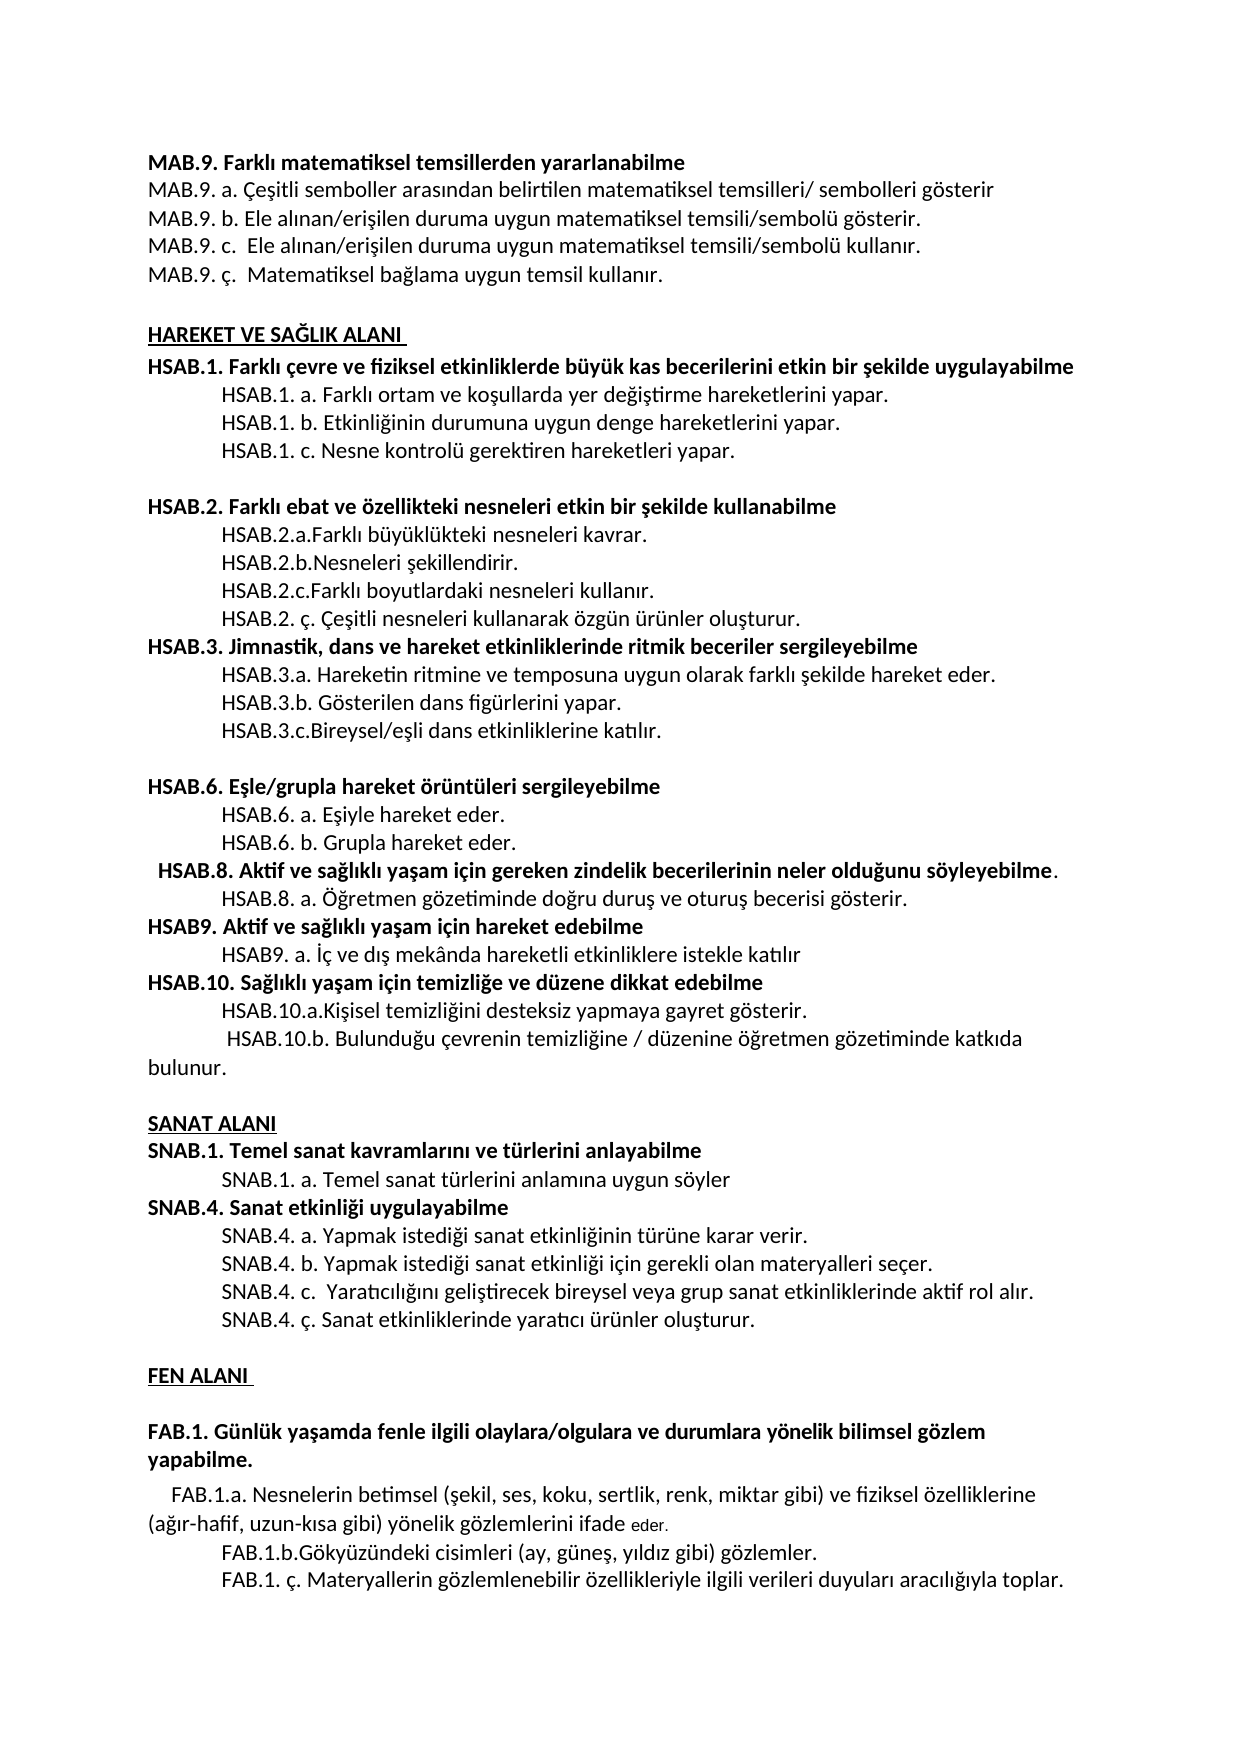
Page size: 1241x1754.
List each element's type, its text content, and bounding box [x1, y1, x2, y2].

text HSAB.1. a. Farklı ortam ve koşullarda yer değiştirme hareketlerini yapar. [148, 380, 1093, 408]
text HSAB9. a. İç ve dış mekânda hareketli etkinliklere istekle katılır [148, 941, 1093, 968]
text SNAB.4. Sanat etkinliği uygulayabilme [148, 1193, 1093, 1221]
text HSAB.1. b. Etkinliğinin durumuna uygun denge hareketlerini yapar. [148, 408, 1093, 436]
text MAB.9. b. Ele alınan/erişilen duruma uygun matematiksel temsili/sembolü gösterir. [148, 204, 1093, 232]
text SNAB.4. b. Yapmak istediği sanat etkinliği için gerekli olan materyalleri seçer. [148, 1249, 1093, 1277]
text HSAB.2.c.Farklı boyutlardaki nesneleri kullanır. [148, 576, 1093, 604]
text HSAB.8. a. Öğretmen gözetiminde doğru duruş ve oturuş becerisi gösterir. [148, 884, 1093, 912]
text HSAB.3.b. Gösterilen dans figürlerini yapar. [148, 688, 1093, 716]
text SNAB.4. c. Yaratıcılığını geliştirecek bireysel veya grup sanat etkinliklerinde aktif rol alır. [148, 1277, 1093, 1305]
text SNAB.1. Temel sanat kavramlarını ve türlerini anlayabilme [148, 1137, 1093, 1165]
text HSAB.2. Farklı ebat ve özellikteki nesneleri etkin bir şekilde kullanabilme [148, 492, 1093, 520]
text FEN ALANI [148, 1361, 1093, 1389]
text SNAB.4. ç. Sanat etkinliklerinde yaratıcı ürünler oluşturur. [148, 1305, 1093, 1333]
text HSAB.3.a. Hareketin ritmine ve temposuna uygun olarak farklı şekilde hareket eder. [148, 660, 1093, 688]
text HSAB.3. Jimnastik, dans ve hareket etkinliklerinde ritmik beceriler sergileyebilme [148, 632, 1093, 660]
text MAB.9. c. Ele alınan/erişilen duruma uygun matematiksel temsili/sembolü kullanır. [148, 232, 1093, 260]
text SNAB.1. a. Temel sanat türlerini anlamına uygun söyler [148, 1165, 1093, 1193]
text SANAT ALANI [148, 1109, 1093, 1137]
text HSAB.10. Sağlıklı yaşam için temizliğe ve düzene dikkat edebilme [148, 968, 1093, 997]
text HSAB.3.c.Bireysel/eşli dans etkinliklerine katılır. [148, 716, 1093, 744]
text HSAB.10.a.Kişisel temizliğini desteksiz yapmaya gayret gösterir. [148, 997, 1093, 1024]
text HSAB9. Aktif ve sağlıklı yaşam için hareket edebilme [148, 912, 1093, 941]
text HSAB.1. c. Nesne kontrolü gerektiren hareketleri yapar. [148, 436, 1093, 464]
text HSAB.8. Aktif ve sağlıklı yaşam için gereken zindelik becerilerinin neler olduğunu söyleyebilme. [148, 856, 1093, 884]
text HAREKET VE SAĞLIK ALANI [148, 320, 1093, 348]
text MAB.9. Farklı matematiksel temsillerden yararlanabilme [148, 148, 1093, 176]
text HSAB.6. a. Eşiyle hareket eder. [148, 800, 1093, 828]
text HSAB.2. ç. Çeşitli nesneleri kullanarak özgün ürünler oluşturur. [148, 604, 1093, 632]
text FAB.1. ç. Materyallerin gözlemlenebilir özellikleriyle ilgili verileri duyuları aracılığıyla toplar. [148, 1566, 1093, 1594]
text HSAB.6. Eşle/grupla hareket örüntüleri sergileyebilme [148, 772, 1093, 800]
text HSAB.2.a.Farklı büyüklükteki nesneleri kavrar. [148, 520, 1093, 548]
text FAB.1.b.Gökyüzündeki cisimleri (ay, güneş, yıldız gibi) gözlemler. [148, 1538, 1093, 1566]
text HSAB.6. b. Grupla hareket eder. [148, 828, 1093, 856]
text FAB.1. Günlük yaşamda fenle ilgili olaylara/olgulara ve durumlara yönelik bilimsel gözlem yapabilme. [148, 1417, 1093, 1473]
text HSAB.10.b. Bulunduğu çevrenin temizliğine / düzenine öğretmen gözetiminde katkıda bulunur. [148, 1024, 1093, 1081]
text MAB.9. a. Çeşitli semboller arasından belirtilen matematiksel temsilleri/ sembolleri gösterir [148, 176, 1093, 204]
text FAB.1.a. Nesnelerin betimsel (şekil, ses, koku, sertlik, renk, miktar gibi) ve fiziksel özelliklerine (ağır-hafif, uzun-kısa gibi) yönelik gözlemlerini ifade eder. [148, 1480, 1077, 1537]
text SNAB.4. a. Yapmak istediği sanat etkinliğinin türüne karar verir. [148, 1221, 1093, 1249]
text HSAB.2.b.Nesneleri şekillendirir. [148, 548, 1093, 576]
text MAB.9. ç. Matematiksel bağlama uygun temsil kullanır. [148, 260, 1093, 288]
text HSAB.1. Farklı çevre ve fiziksel etkinliklerde büyük kas becerilerini etkin bir şekilde uygulayabilme [148, 352, 1093, 380]
